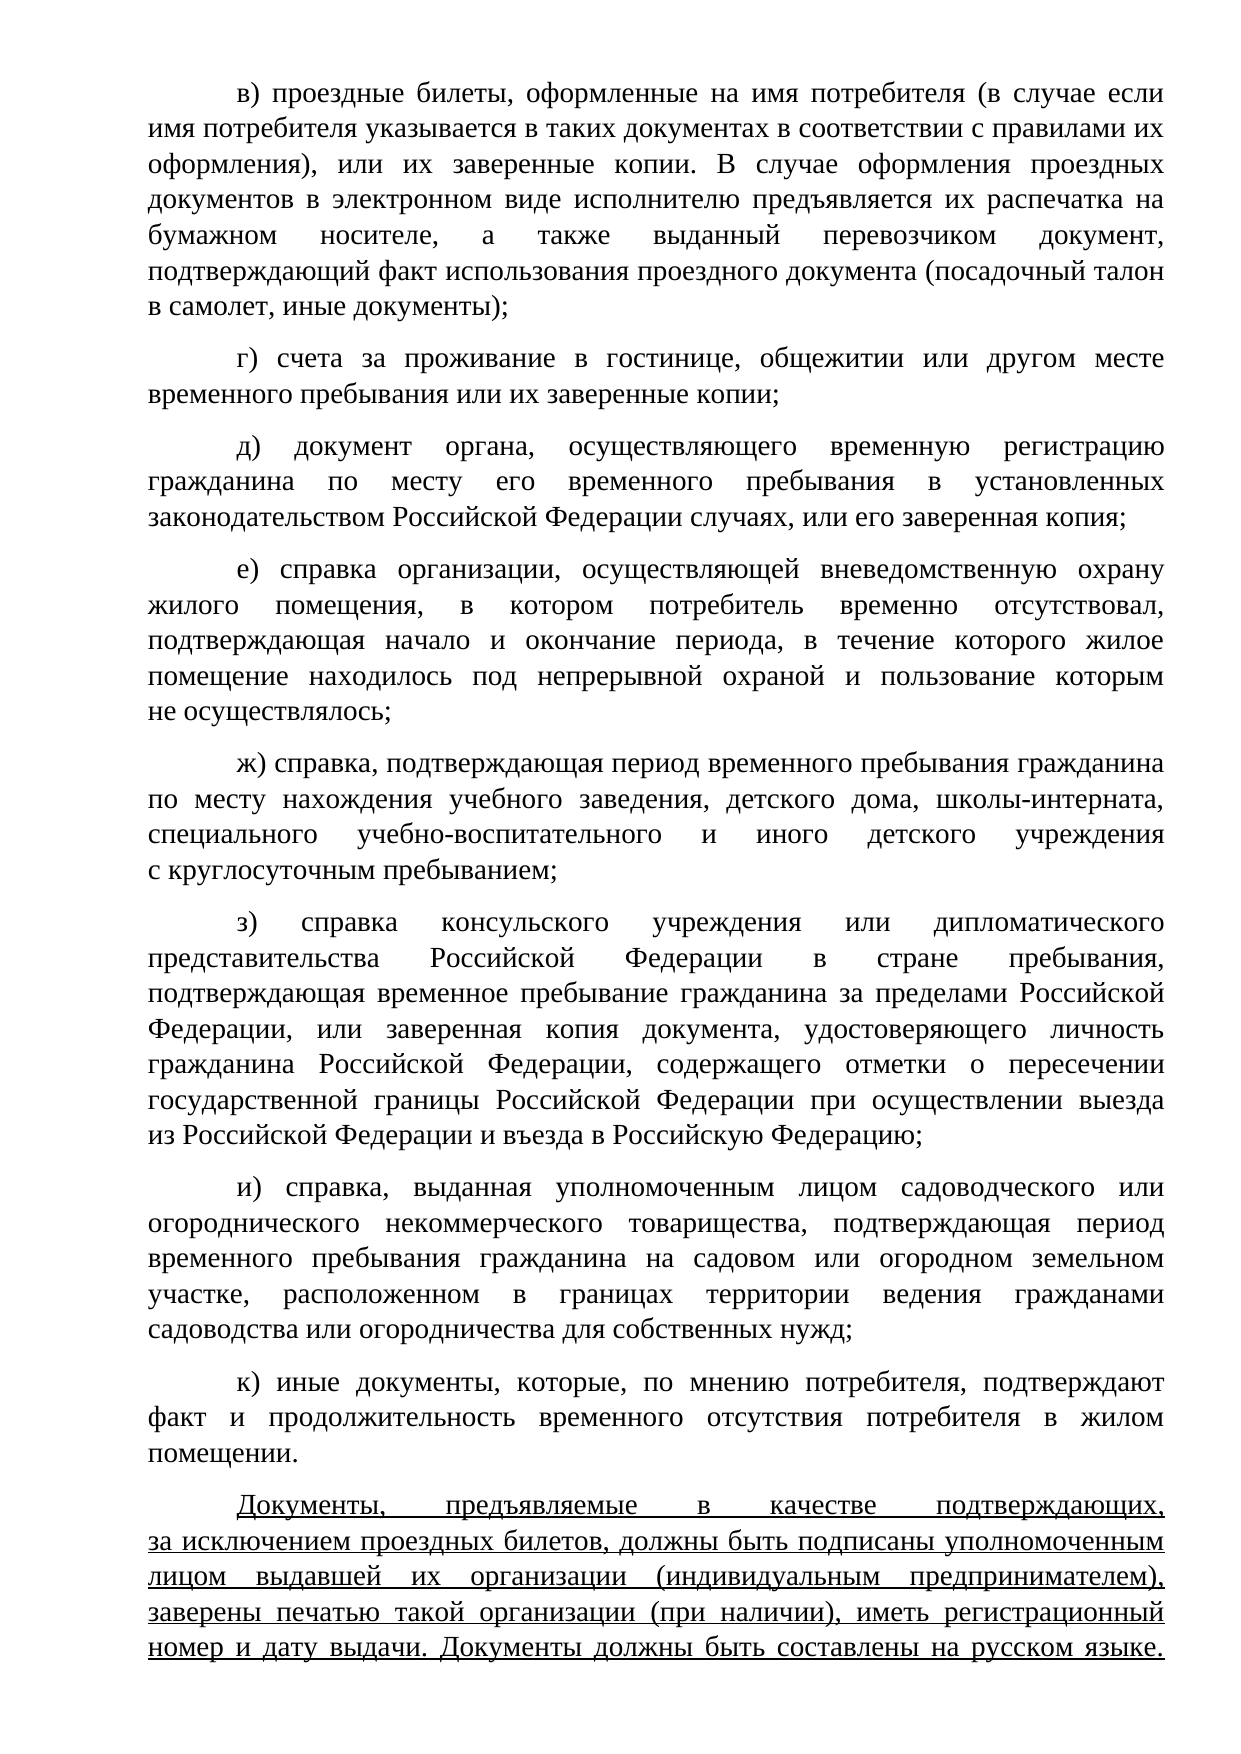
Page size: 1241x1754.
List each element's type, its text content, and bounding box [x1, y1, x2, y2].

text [148, 1624, 1165, 1658]
text в) проездные билеты, оформленные на имя потребителя (в случае если имя потребителя указывается в таких документах в соответствии с правилами их оформления), или их заверенные копии. В случае оформления проездных документов в электронном виде исполнителю предъявляется их распечатка на бумажном носителе, а также выданный перевозчиком документ, подтверждающий факт использования проездного документа (посадочный талон в самолет, иные документы); [148, 75, 1165, 322]
text ж) справка, подтверждающая период временного пребывания гражданина по месту нахождения учебного заведения, детского дома, школы-интерната, специального учебно-воспитательного и иного детского учреждения с круглосуточным пребыванием; [148, 746, 1165, 886]
text г) счета за проживание в гостинице, общежитии или другом месте временного пребывания или их заверенные копии; [148, 340, 1165, 409]
text и) справка, выданная уполномоченным лицом садоводческого или огороднического некоммерческого товарищества, подтверждающая период временного пребывания гражданина на садовом или огородном земельном участке, расположенном в границах территории ведения гражданами садоводства или огородничества для собственных нужд; [148, 1169, 1165, 1345]
text з) справка консульского учреждения или дипломатического представительства Российской Федерации в стране пребывания, подтверждающая временное пребывание гражданина за пределами Российской Федерации, или заверенная копия документа, удостоверяющего личность гражданина Российской Федерации, содержащего отметки о пересечении государственной границы Российской Федерации при осуществлении выезда из Российской Федерации и въезда в Российскую Федерацию; [148, 904, 1165, 1151]
text д) документ органа, осуществляющего временную регистрацию гражданина по месту его временного пребывания в установленных законодательством Российской Федерации случаях, или его заверенная копия; [148, 428, 1165, 533]
text е) справка организации, осуществляющей вневедомственную охрану жилого помещения, в котором потребитель временно отсутствовал, подтверждающая начало и окончание периода, в течение которого жилое помещение находилось под непрерывной охраной и пользование которым не осуществлялось; [148, 551, 1165, 727]
text к) иные документы, которые, по мнению потребителя, подтверждают факт и продолжительность временного отсутствия потребителя в жилом помещении. [148, 1364, 1165, 1468]
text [148, 1589, 1165, 1623]
